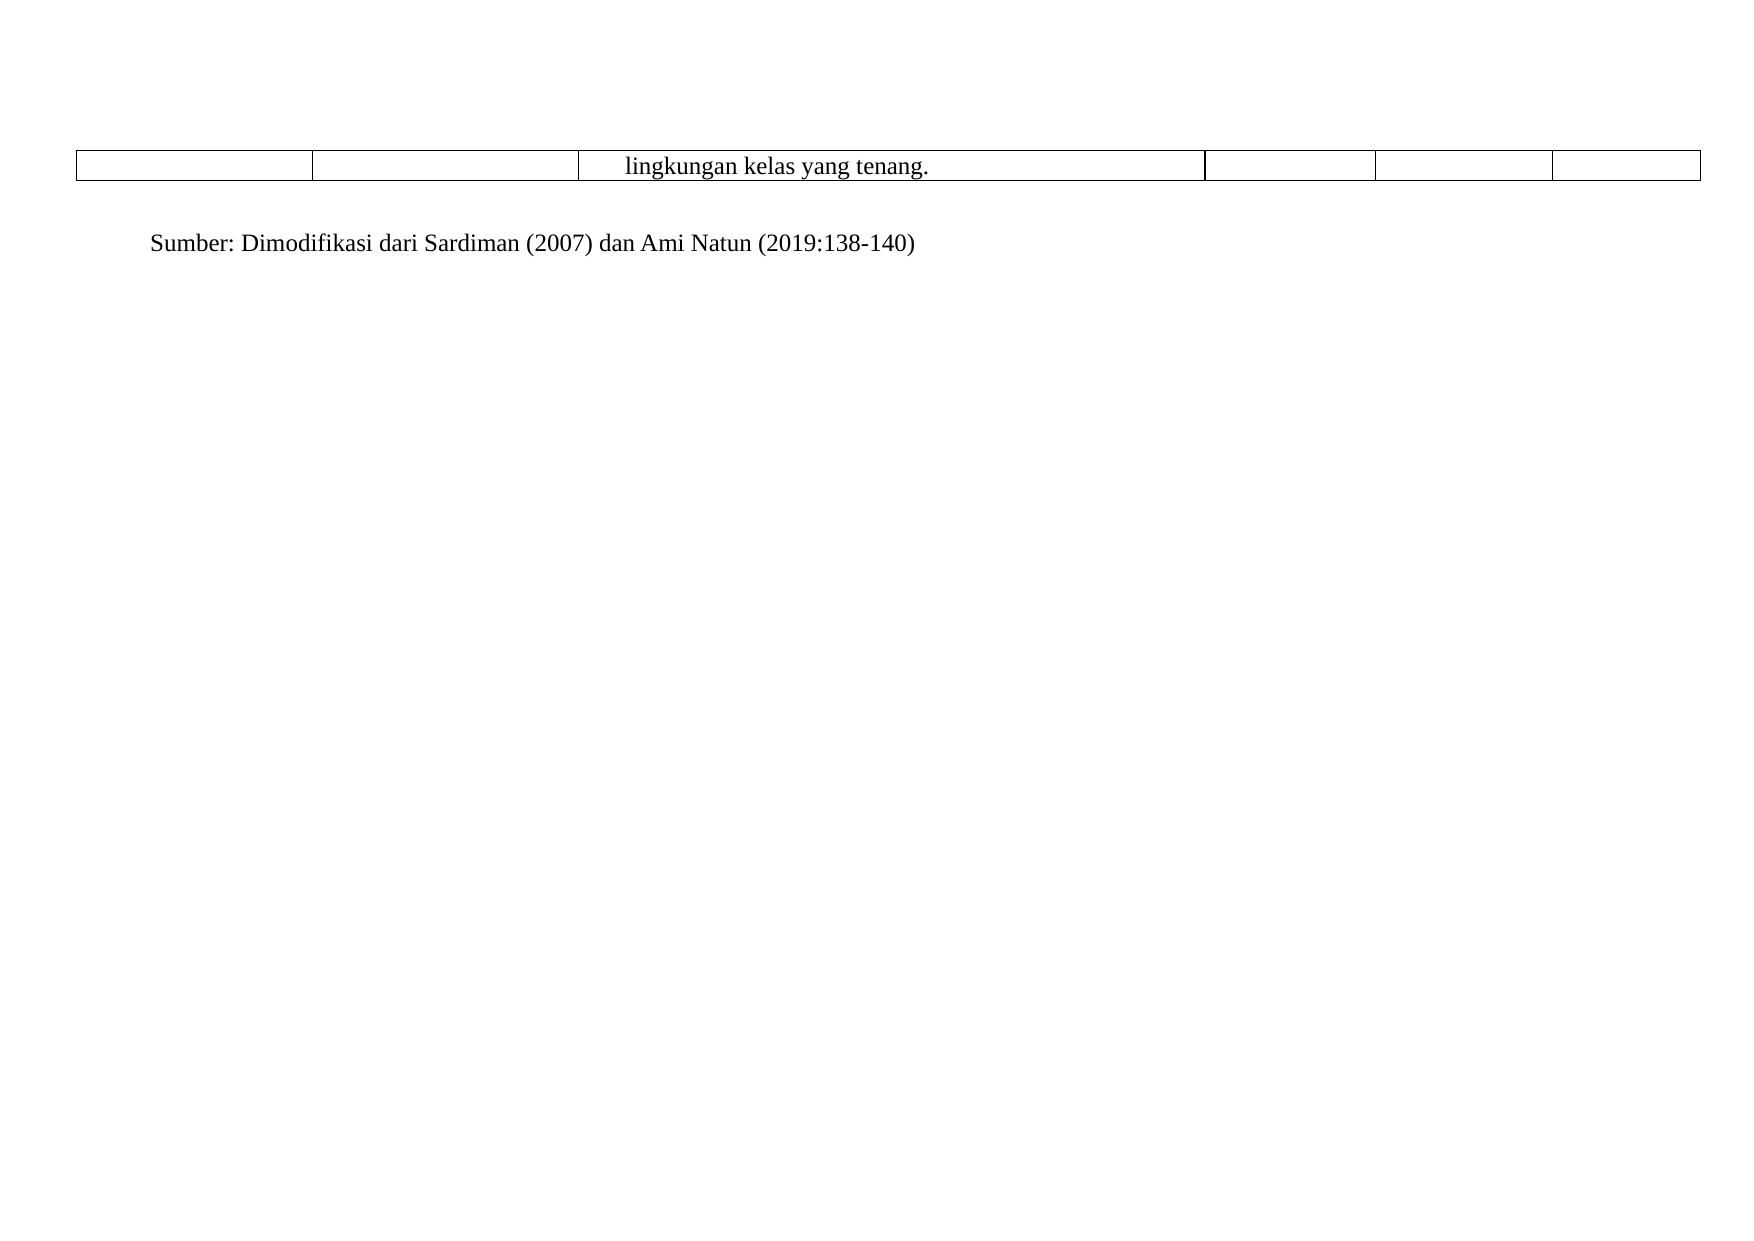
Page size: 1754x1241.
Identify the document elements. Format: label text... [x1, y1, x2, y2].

table_cell 30,31 [1376, 151, 1552, 180]
table_cell [1206, 151, 1375, 180]
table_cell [579, 151, 1204, 180]
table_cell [313, 151, 578, 180]
text Sumber: Dimodifikasi dari Sardiman (2007) dan Ami Natun (2019:138-140) [150, 228, 1604, 257]
